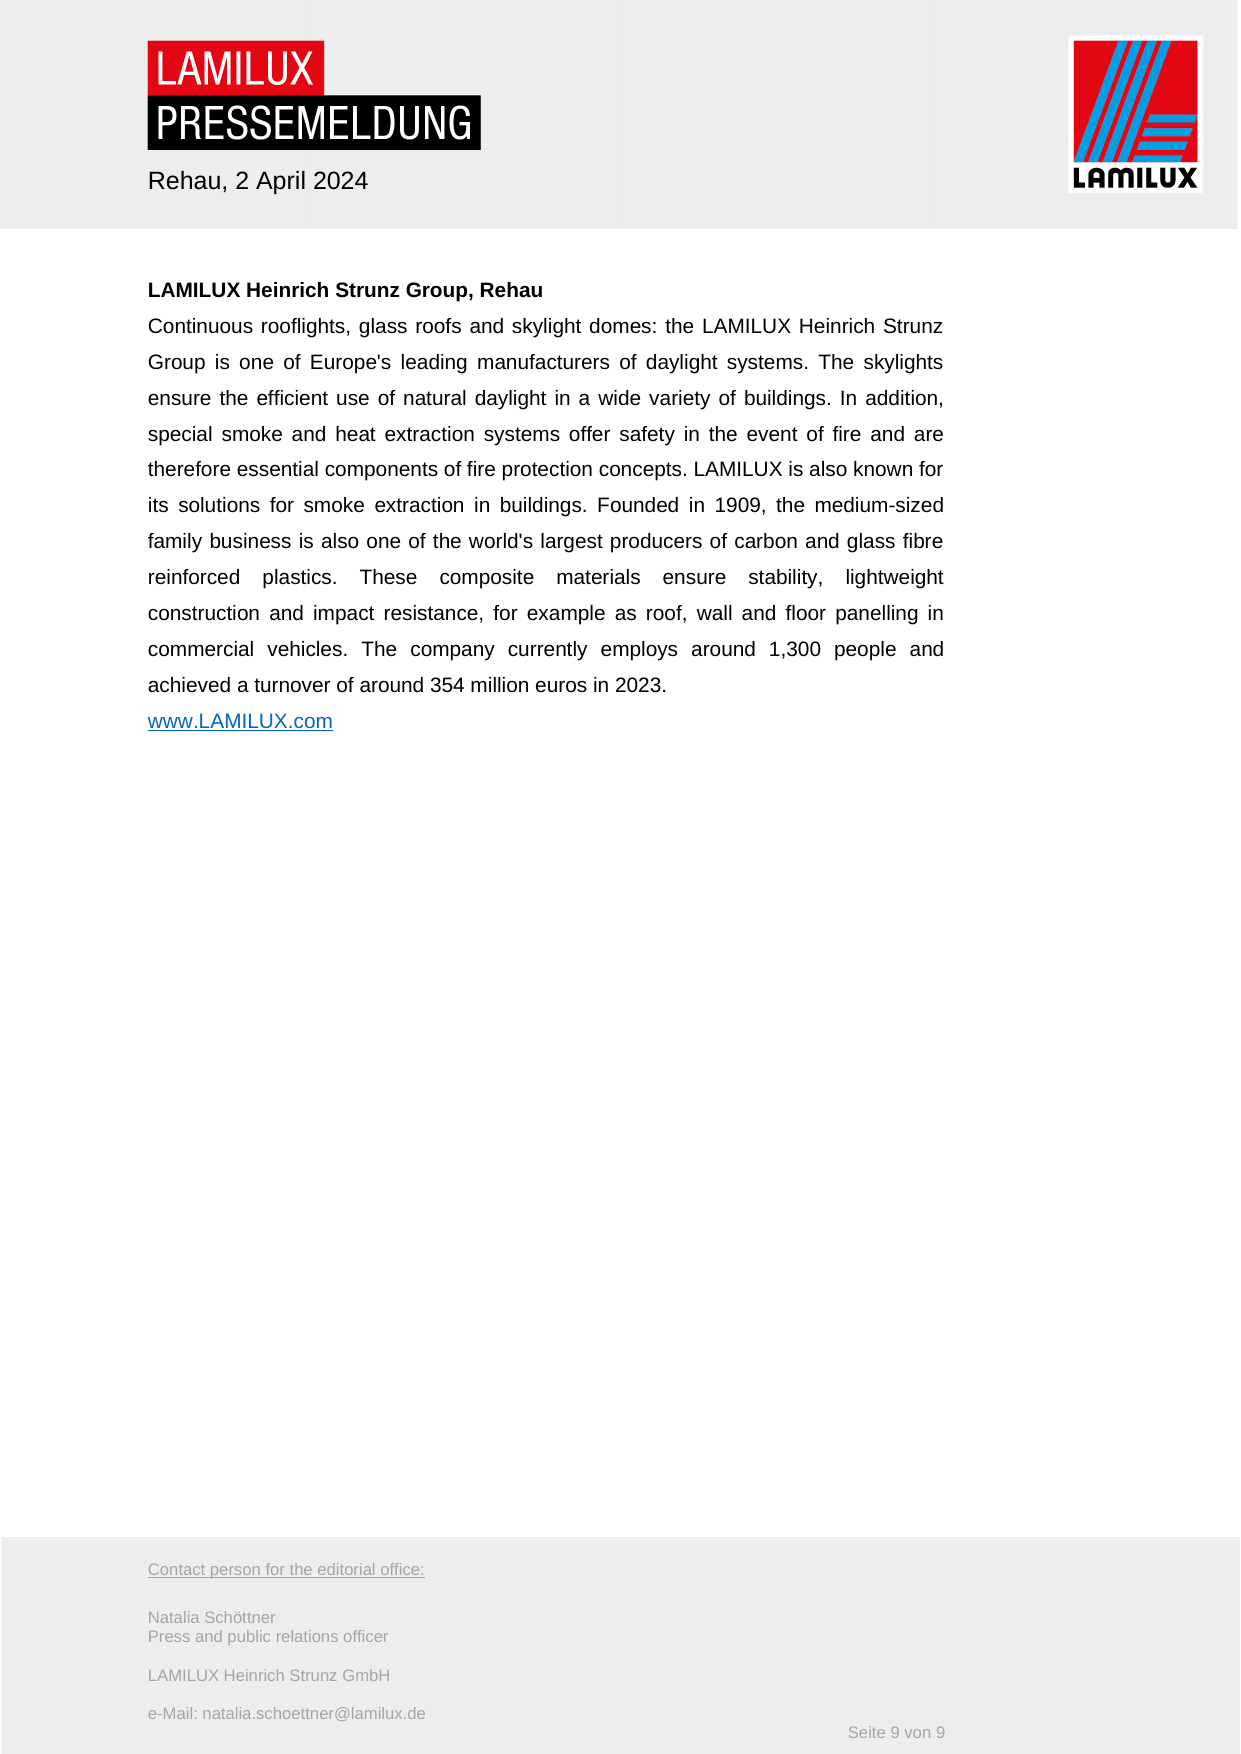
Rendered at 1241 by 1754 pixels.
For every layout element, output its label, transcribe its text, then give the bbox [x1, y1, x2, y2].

text Continuous rooflights, glass roofs and skylight domes: the LAMILUX Heinrich Strunz Group is one of Europe's leading manufacturers of daylight systems. The skylights ensure the efficient use of natural daylight in a wide variety of buildings. In addition, special smoke and heat extraction systems offer safety in the event of fire and are therefore essential components of fire protection concepts. LAMILUX is also known for its solutions for smoke extraction in buildings. Founded in 1909, the medium-sized family business is also one of the world's largest producers of carbon and glass fibre reinforced plastics. These composite materials ensure stability, lightweight construction and impact resistance, for example as roof, wall and floor panelling in commercial vehicles. The company currently employs around 1,300 people and achieved a turnover of around 354 million euros in 2023. [148, 313, 945, 697]
picture [0, 0, 1238, 229]
text www.LAMILUX.com [148, 709, 945, 733]
text LAMILUX Heinrich Strunz Group, Rehau [148, 278, 945, 302]
picture [1, 1537, 1241, 1754]
